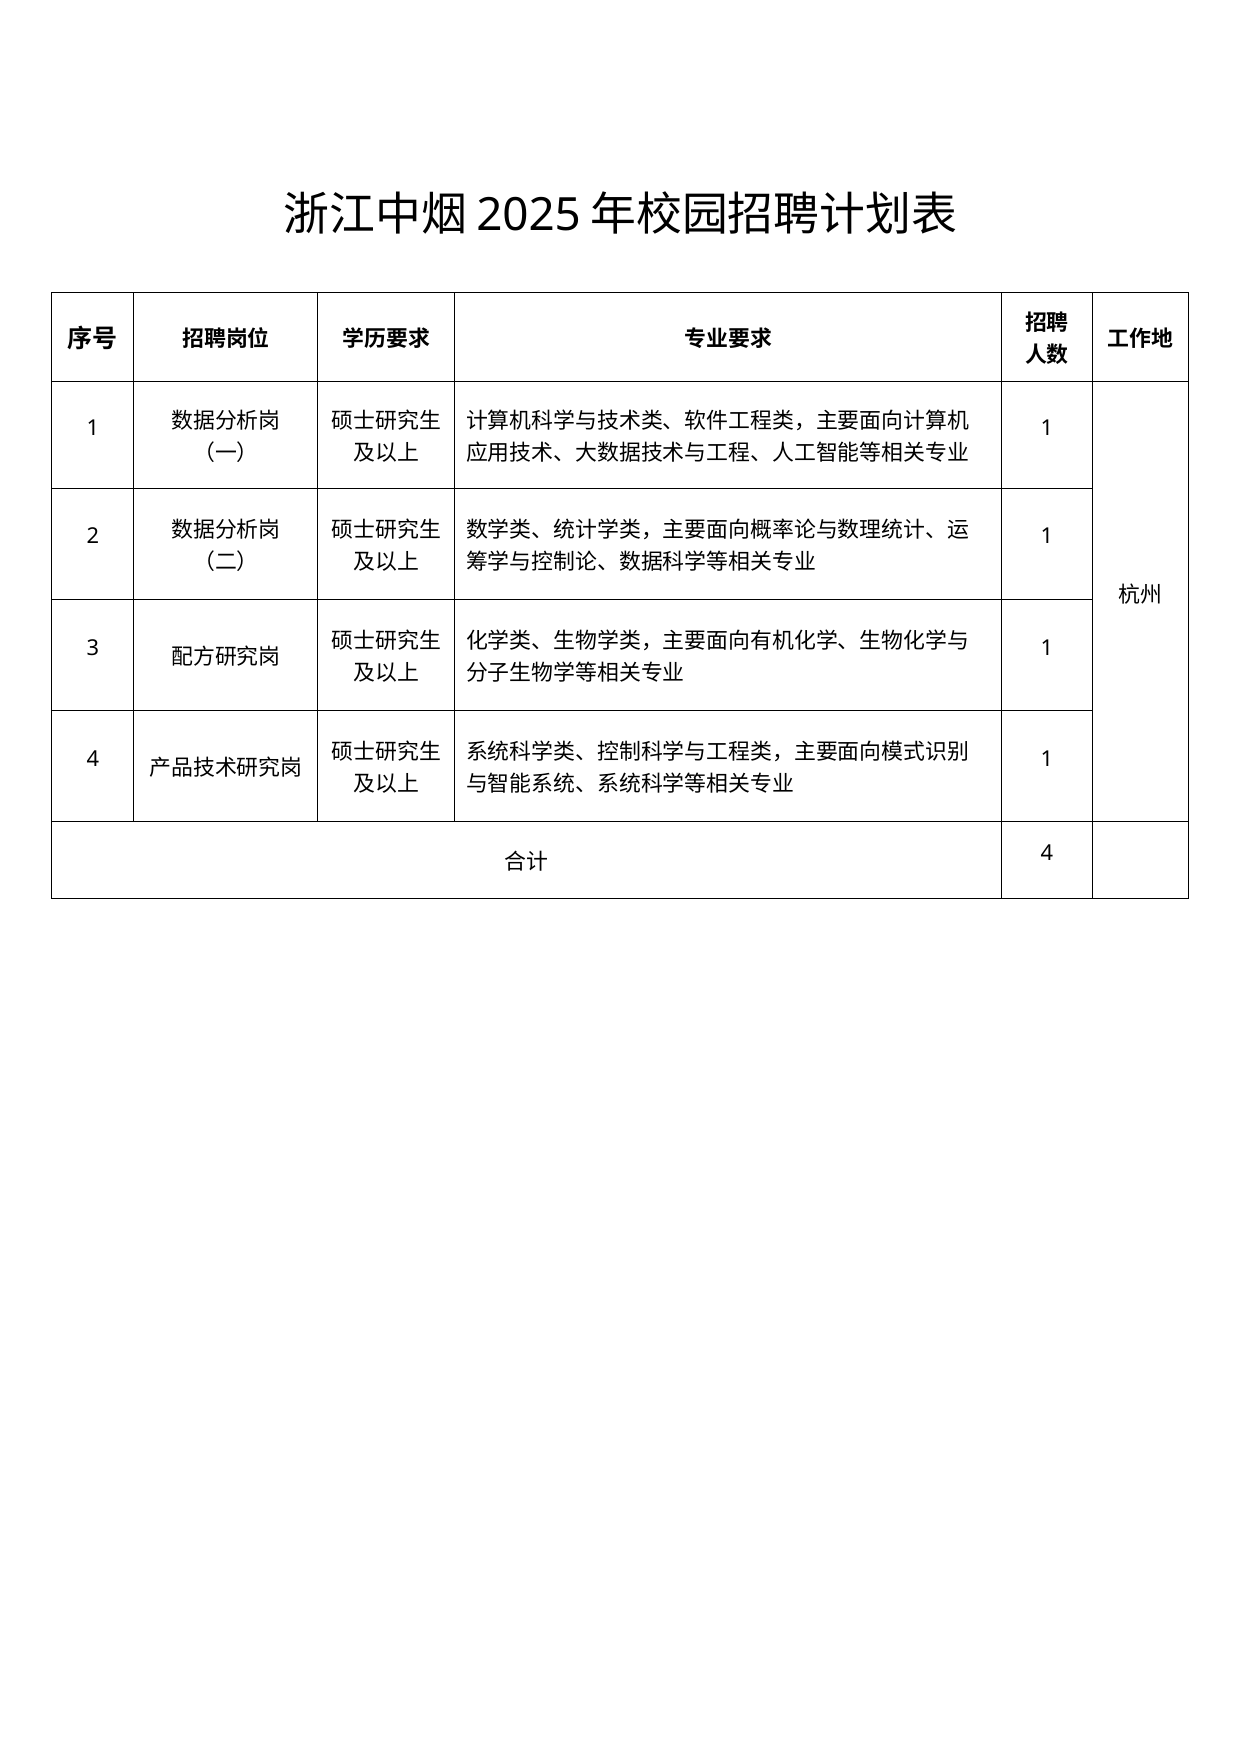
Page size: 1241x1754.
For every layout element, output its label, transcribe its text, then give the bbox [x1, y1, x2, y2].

table_header 学历要求 [318, 293, 454, 381]
table_cell 硕士研究生及以上 [318, 600, 454, 710]
table_cell 杭州 [1093, 382, 1188, 821]
table_cell 1 [52, 382, 133, 488]
table_header 序号 [52, 293, 133, 381]
table_cell 数据分析岗（二） [134, 489, 317, 599]
table_cell [1093, 822, 1188, 898]
table_cell 配方研究岗 [134, 600, 317, 710]
table_cell 产品技术研究岗 [134, 711, 317, 821]
table_cell 合计 [52, 822, 1001, 898]
table_cell 硕士研究生及以上 [318, 382, 454, 488]
text 浙江中烟2025年校园招聘计划表 [187, 162, 1053, 259]
table_cell 计算机科学与技术类、软件工程类，主要面向计算机应用技术、大数据技术与工程、人工智能等相关专业 [455, 382, 1001, 488]
table_cell 1 [1002, 711, 1092, 821]
table_header 工作地 [1093, 293, 1188, 381]
table_header 招聘岗位 [134, 293, 317, 381]
table_cell 1 [1002, 600, 1092, 710]
table_cell 4 [52, 711, 133, 821]
table_cell 1 [1002, 489, 1092, 599]
table_cell 2 [52, 489, 133, 599]
table_cell 数据分析岗（一） [134, 382, 317, 488]
table_header 招聘 人数 [1002, 293, 1092, 381]
table_cell 4 [1002, 822, 1092, 898]
table_cell 3 [52, 600, 133, 710]
table_cell 硕士研究生及以上 [318, 711, 454, 821]
table_cell 化学类、生物学类，主要面向有机化学、生物化学与分子生物学等相关专业 [455, 600, 1001, 710]
table_cell 1 [1002, 382, 1092, 488]
table_header 专业要求 [455, 293, 1001, 381]
table_cell 硕士研究生及以上 [318, 489, 454, 599]
table_cell 数学类、统计学类，主要面向概率论与数理统计、运筹学与控制论、数据科学等相关专业 [455, 489, 1001, 599]
table_cell 系统科学类、控制科学与工程类，主要面向模式识别与智能系统、系统科学等相关专业 [455, 711, 1001, 821]
